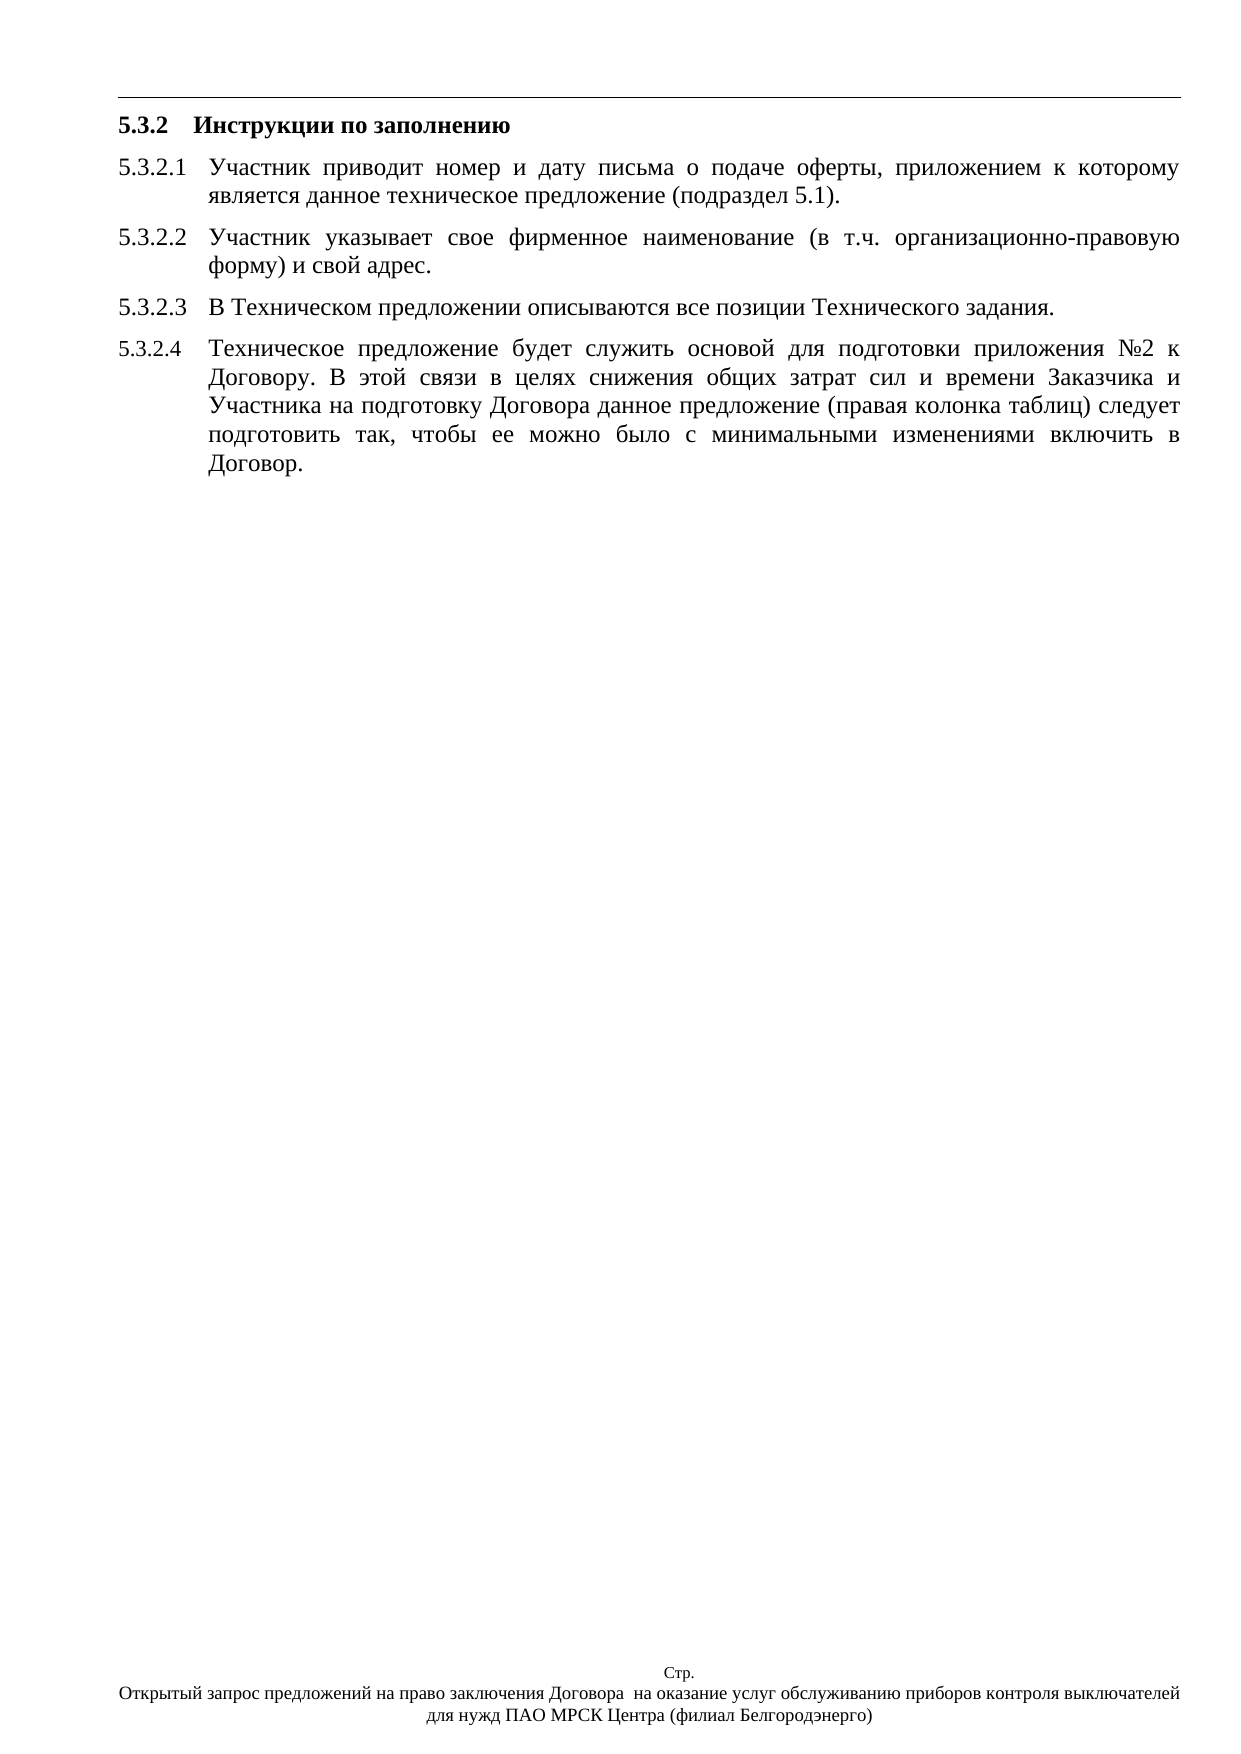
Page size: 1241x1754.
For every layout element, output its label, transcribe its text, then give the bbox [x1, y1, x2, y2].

list Техническое предложение будет служить основой для подготовки приложения №2 к Договору. В этой связи в целях снижения общих затрат сил и времени Заказчика и Участника на подготовку Договора данное предложение (правая колонка таблиц) следует подготовить так, чтобы ее можно было с минимальными изменениями включить в Договор. [118, 333, 1181, 477]
subtitle Инструкции по заполнению [118, 111, 1181, 139]
list Участник приводит номер и дату письма о подаче оферты, приложением к которому является данное техническое предложение (подраздел 5.1). [118, 152, 1181, 209]
list В Техническом предложении описываются все позиции Технического задания. [118, 292, 1181, 321]
list Участник указывает свое фирменное наименование (в т.ч. организационно-правовую форму) и свой адрес. [118, 222, 1181, 279]
